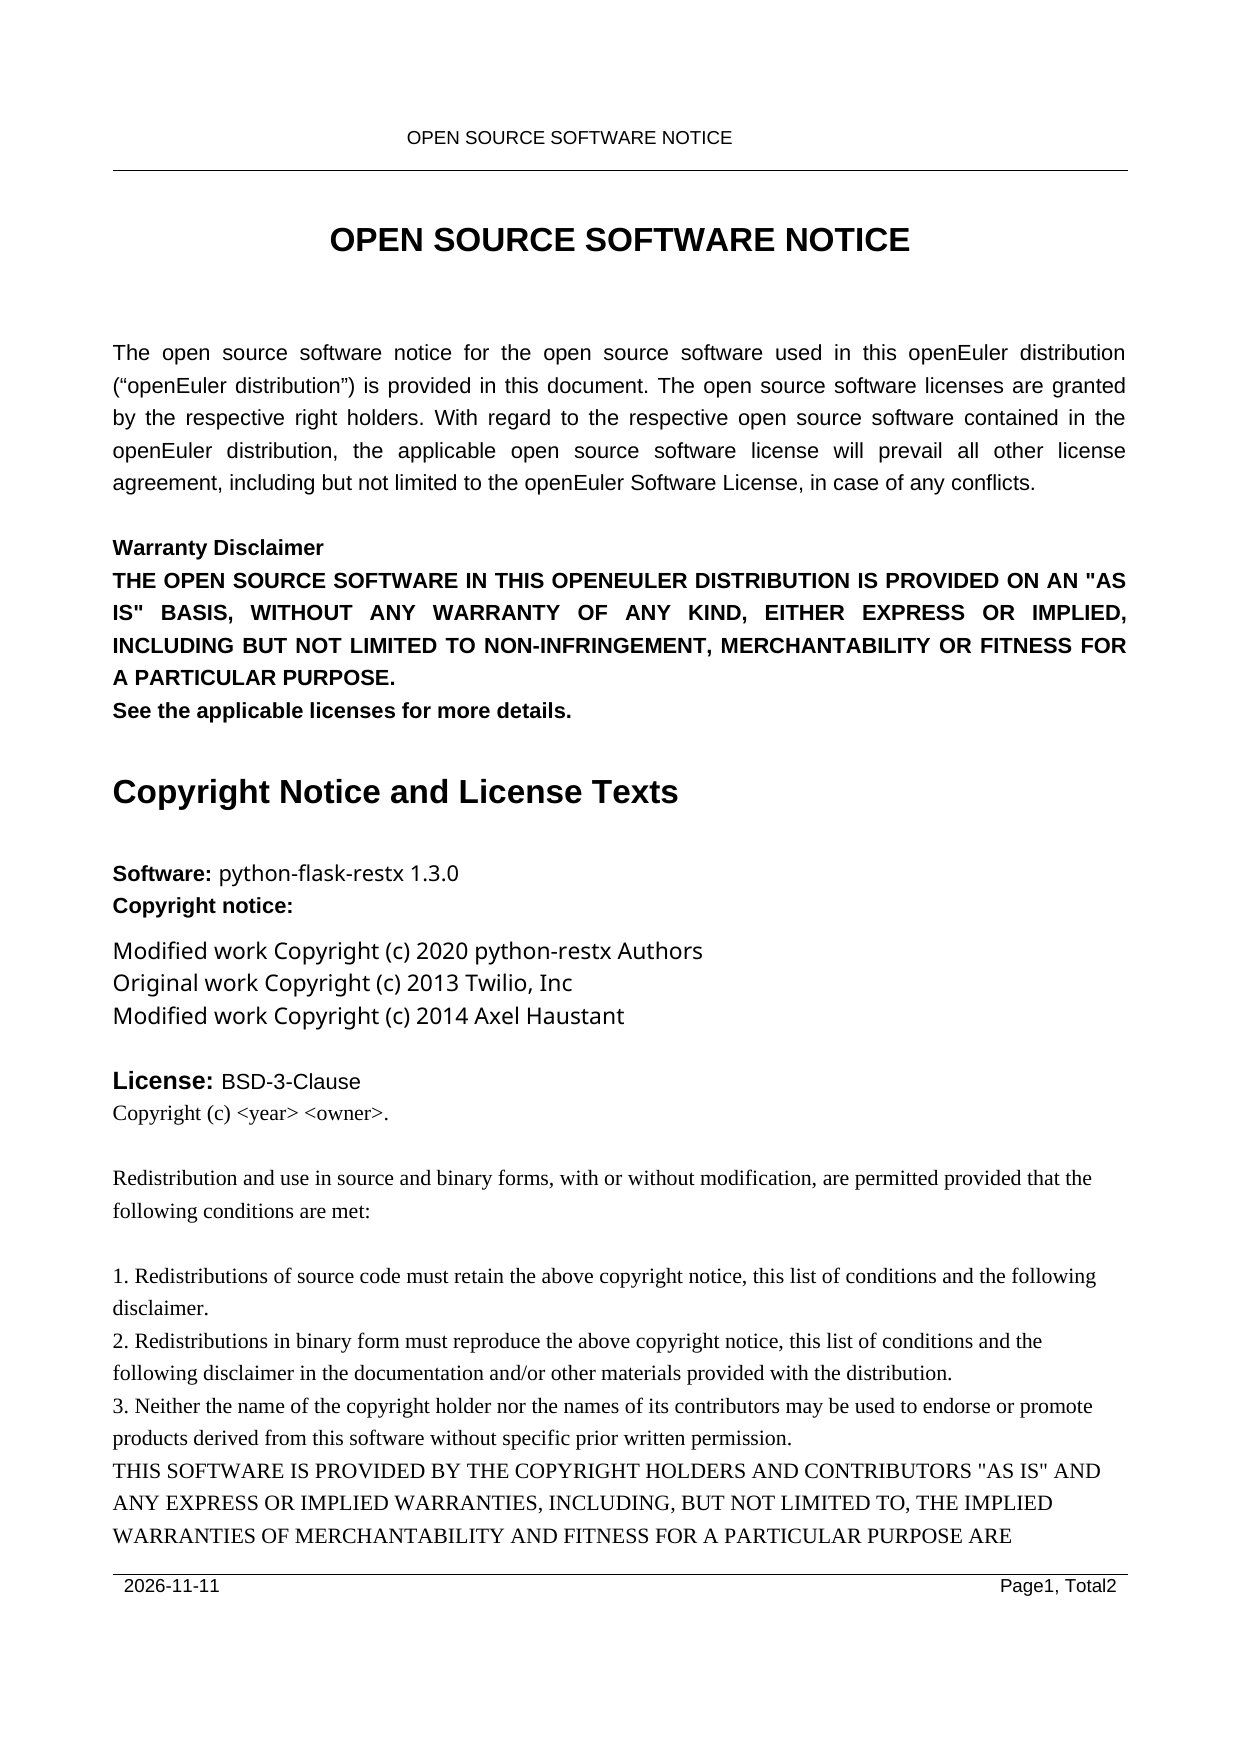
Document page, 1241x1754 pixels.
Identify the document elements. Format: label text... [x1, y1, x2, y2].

text Warranty Disclaimer [112, 531, 1128, 564]
text License: BSD-3-Clause [112, 1064, 1128, 1096]
text OPEN SOURCE SOFTWARE NOTICE [112, 206, 1128, 271]
text Copyright Notice and License Texts [112, 759, 1128, 824]
text The open source software notice for the open source software used in this openEuler distribution (“openEuler distribution”) is provided in this document. The open source software licenses are granted by the respective right holders. With regard to the respective open source software contained in the openEuler distribution, the applicable open source software license will prevail all other license agreement, including but not limited to the openEuler Software License, in case of any conflicts. [112, 336, 1128, 499]
title Software: python-flask-restx 1.3.0 [112, 856, 1128, 889]
text Modified work Copyright (c) 2020 python-restx Authors Original work Copyright (c) 2013 Twilio, Inc Modified work Copyright (c) 2014 Axel Haustant [112, 934, 1128, 1064]
text Copyright notice: [112, 889, 1128, 921]
text THE OPEN SOURCE SOFTWARE IN THIS OPENEULER DISTRIBUTION IS PROVIDED ON AN "AS IS" BASIS, WITHOUT ANY WARRANTY OF ANY KIND, EITHER EXPRESS OR IMPLIED, INCLUDING BUT NOT LIMITED TO NON-INFRINGEMENT, MERCHANTABILITY OR FITNESS FOR A PARTICULAR PURPOSE. See the applicable licenses for more details. [112, 564, 1128, 726]
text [112, 1096, 1128, 1551]
